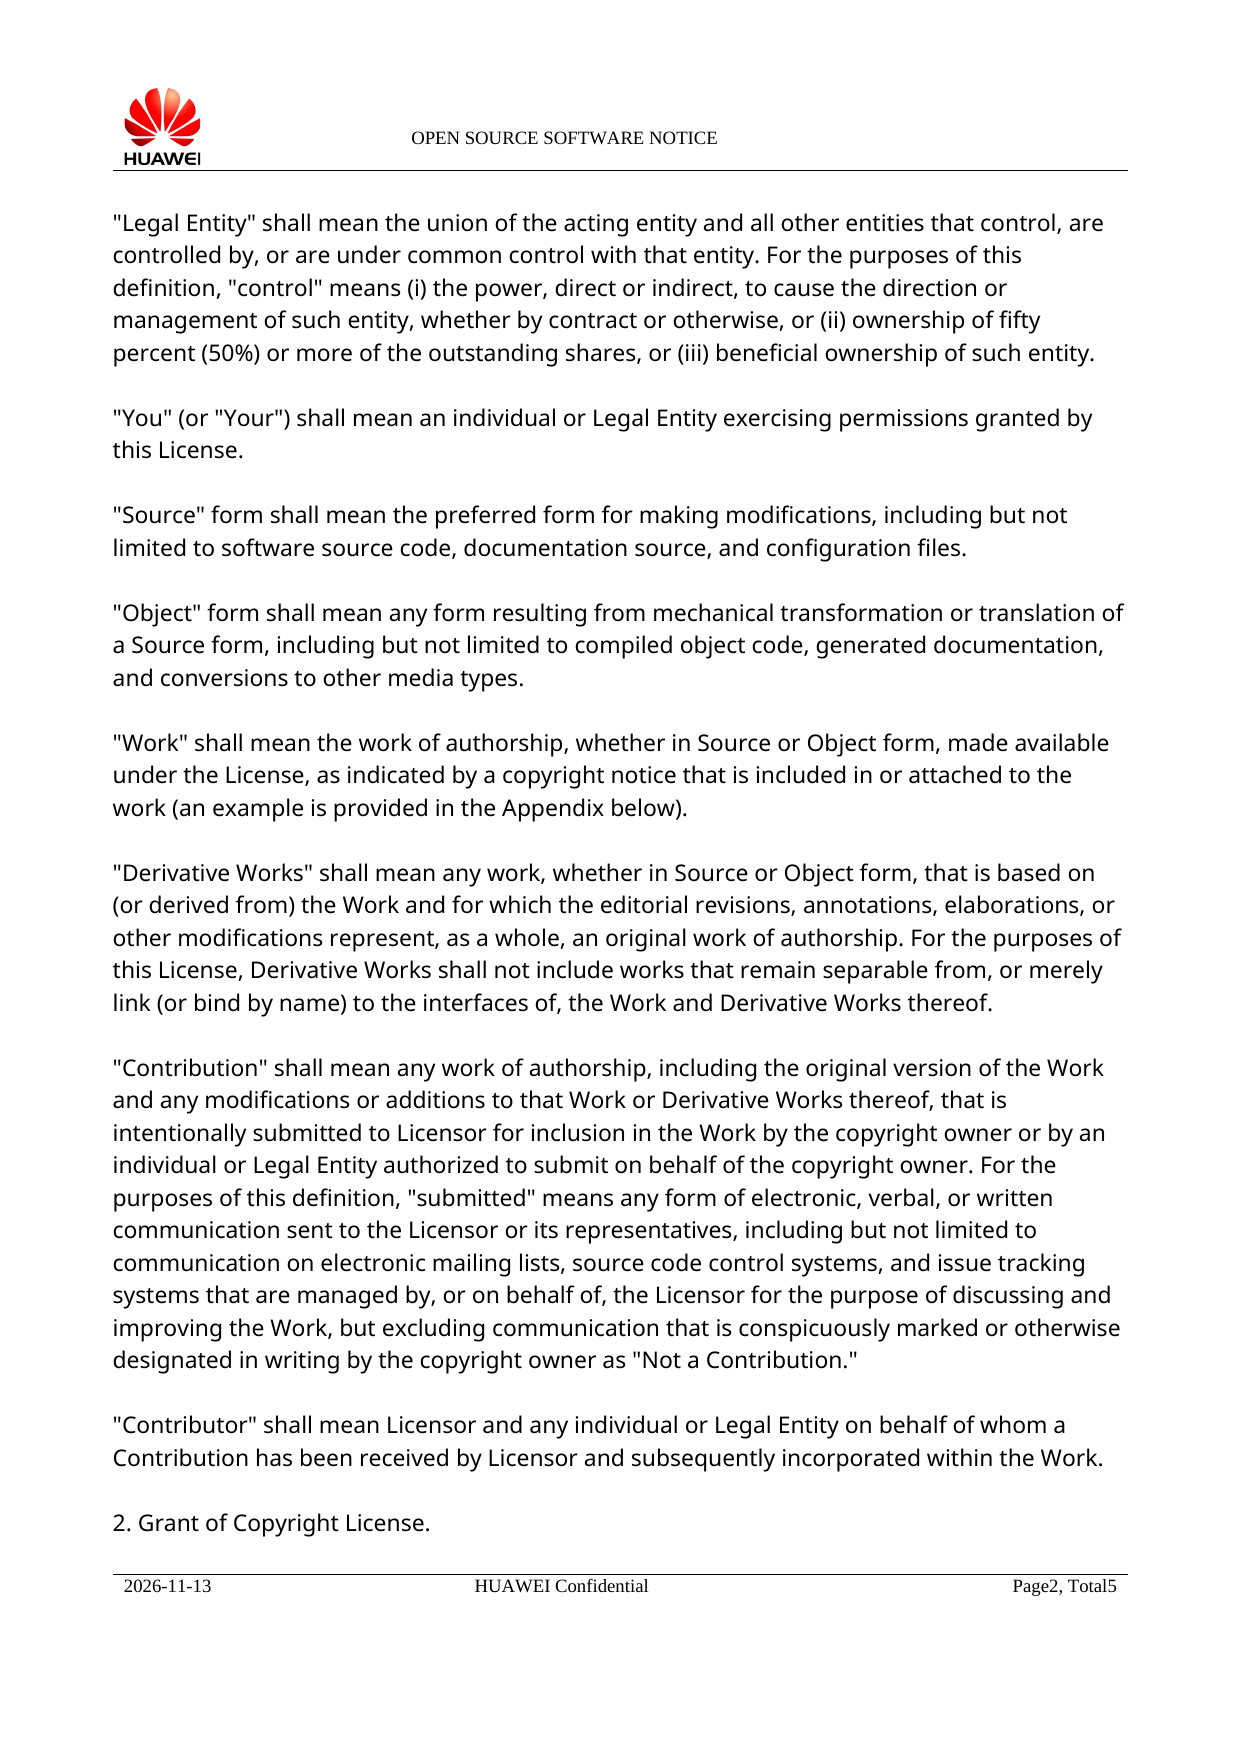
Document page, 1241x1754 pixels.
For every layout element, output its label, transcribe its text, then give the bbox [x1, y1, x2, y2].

text "Legal Entity" shall mean the union of the acting entity and all other entities that control, are controlled by, or are under common control with that entity. For the purposes of this definition, "control" means (i) the power, direct or indirect, to cause the direction or management of such entity, whether by contract or otherwise, or (ii) ownership of fifty percent (50%) or more of the outstanding shares, or (iii) beneficial ownership of such entity. [112, 206, 1128, 369]
text "Object" form shall mean any form resulting from mechanical transformation or translation of a Source form, including but not limited to compiled object code, generated documentation, and conversions to other media types. [112, 596, 1128, 694]
text 2. Grant of Copyright License. [112, 1506, 1128, 1539]
picture [124, 88, 201, 165]
text "Contribution" shall mean any work of authorship, including the original version of the Work and any modifications or additions to that Work or Derivative Works thereof, that is intentionally submitted to Licensor for inclusion in the Work by the copyright owner or by an individual or Legal Entity authorized to submit on behalf of the copyright owner. For the purposes of this definition, "submitted" means any form of electronic, verbal, or written communication sent to the Licensor or its representatives, including but not limited to communication on electronic mailing lists, source code control systems, and issue tracking systems that are managed by, or on behalf of, the Licensor for the purpose of discussing and improving the Work, but excluding communication that is conspicuously marked or otherwise designated in writing by the copyright owner as "Not a Contribution." [112, 1051, 1128, 1376]
text "Derivative Works" shall mean any work, whether in Source or Object form, that is based on (or derived from) the Work and for which the editorial revisions, annotations, elaborations, or other modifications represent, as a whole, an original work of authorship. For the purposes of this License, Derivative Works shall not include works that remain separable from, or merely link (or bind by name) to the interfaces of, the Work and Derivative Works thereof. [112, 856, 1128, 1019]
text "You" (or "Your") shall mean an individual or Legal Entity exercising permissions granted by this License. [112, 401, 1128, 466]
text "Work" shall mean the work of authorship, whether in Source or Object form, made available under the License, as indicated by a copyright notice that is included in or attached to the work (an example is provided in the Appendix below). [112, 726, 1128, 824]
text "Contributor" shall mean Licensor and any individual or Legal Entity on behalf of whom a Contribution has been received by Licensor and subsequently incorporated within the Work. [112, 1409, 1128, 1474]
text "Source" form shall mean the preferred form for making modifications, including but not limited to software source code, documentation source, and configuration files. [112, 499, 1128, 564]
